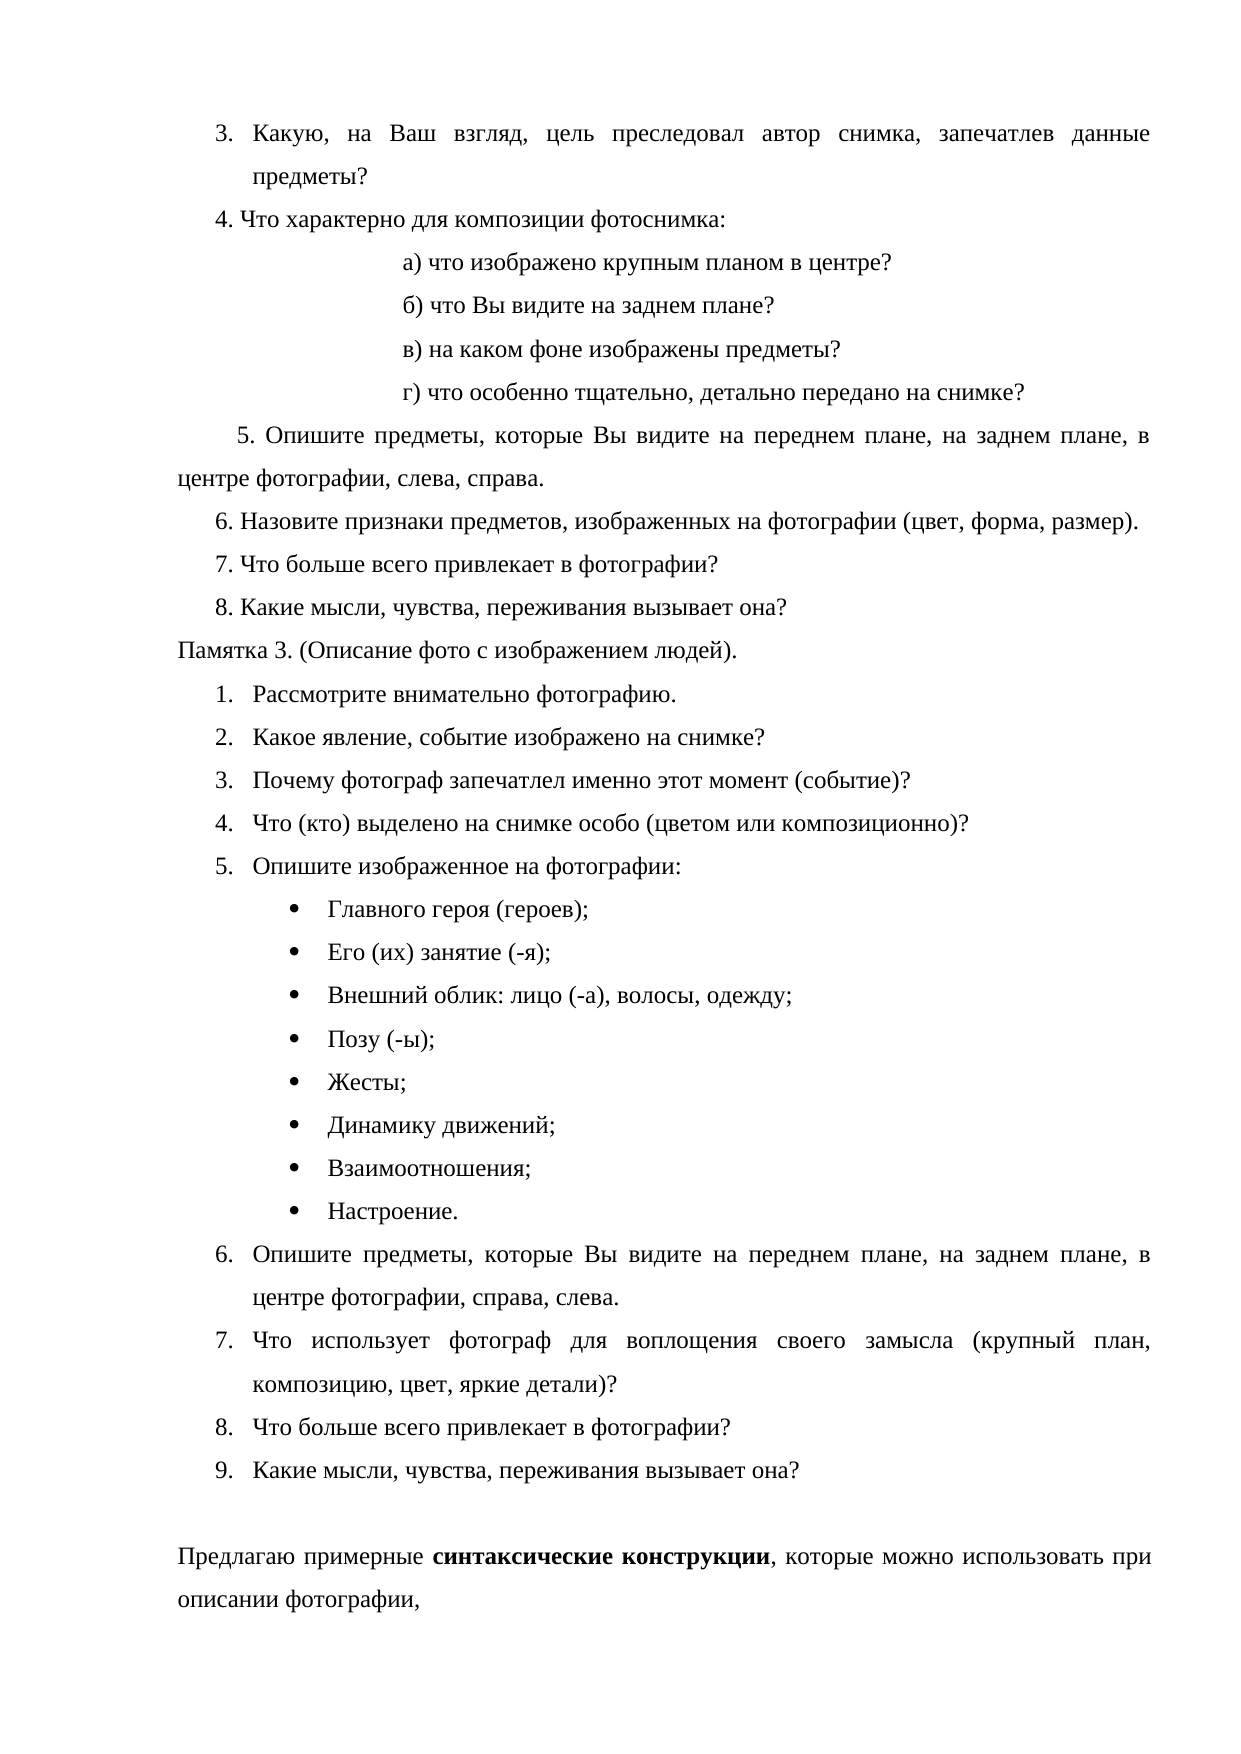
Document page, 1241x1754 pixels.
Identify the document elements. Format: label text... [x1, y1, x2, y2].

list Опишите изображенное на фотографии: [215, 1024, 1152, 1052]
list Какую, на Ваш взгляд, цель преследовал автор снимка, запечатлев данные предметы? [215, 291, 1152, 362]
list Главного героя (героев); [290, 1067, 1152, 1096]
list Что (кто) выделено на снимке особо (цветом или композиционно)? [215, 981, 1152, 1009]
list Динамику движений; [290, 1282, 1152, 1311]
text 6. Назовите признаки предметов, изображенных на фотографии (цвет, форма, размер). [177, 679, 1152, 707]
text в) на каком фоне изображены предметы? [402, 506, 1152, 535]
list Какое явление, событие изображено на снимке? [215, 894, 1152, 923]
list Позу (-ы); [290, 1196, 1152, 1225]
text 7. Что больше всего привлекает в фотографии? [177, 722, 1152, 751]
list Его (их) занятие (-я); [290, 1110, 1152, 1139]
list Опишите предметы, которые Вы видите на переднем плане, на заднем плане, в центре фотографии, справа, слева. [215, 1412, 1152, 1484]
list Взаимоотношения; [290, 1326, 1152, 1354]
list Что использует фотограф для воплощения своего замысла (крупный план, композицию, цвет, яркие детали)? [215, 1498, 1152, 1570]
list Что вы видите на фотографии? [215, 204, 1152, 233]
list Что больше всего привлекает в фотографии? [215, 1584, 1152, 1613]
list Почему фотограф запечатлел именно этот момент (событие)? [215, 937, 1152, 966]
list Жесты; [290, 1239, 1152, 1268]
text г) что особенно тщательно, детально передано на снимке? [402, 549, 1152, 578]
list Почему, на Ваш взгляд, фотограф запечатлел именно эти предметы? [215, 247, 1152, 276]
text 4. Что характерно для композиции фотоснимка: [177, 377, 1152, 406]
text а) что изображено крупным планом в центре? [402, 420, 1152, 449]
list Настроение. [290, 1369, 1152, 1397]
text Памятка 3. (Описание фото с изображением людей). [177, 808, 1152, 837]
list Внешний облик: лицо (-а), волосы, одежду; [290, 1153, 1152, 1182]
text 8. Какие мысли, чувства, переживания вызывает она? [177, 765, 1152, 794]
text Памятка 2. (Описание фото с изображением предметов). [177, 161, 1152, 190]
text б) что Вы видите на заднем плане? [402, 463, 1152, 492]
list Составьте описание фотографии по опорным словам. [290, 118, 1152, 147]
text 5. Опишите предметы, которые Вы видите на переднем плане, на заднем плане, в центре фотографии, слева, справа. [177, 592, 1152, 664]
list Рассмотрите внимательно фотографию. [215, 851, 1152, 880]
